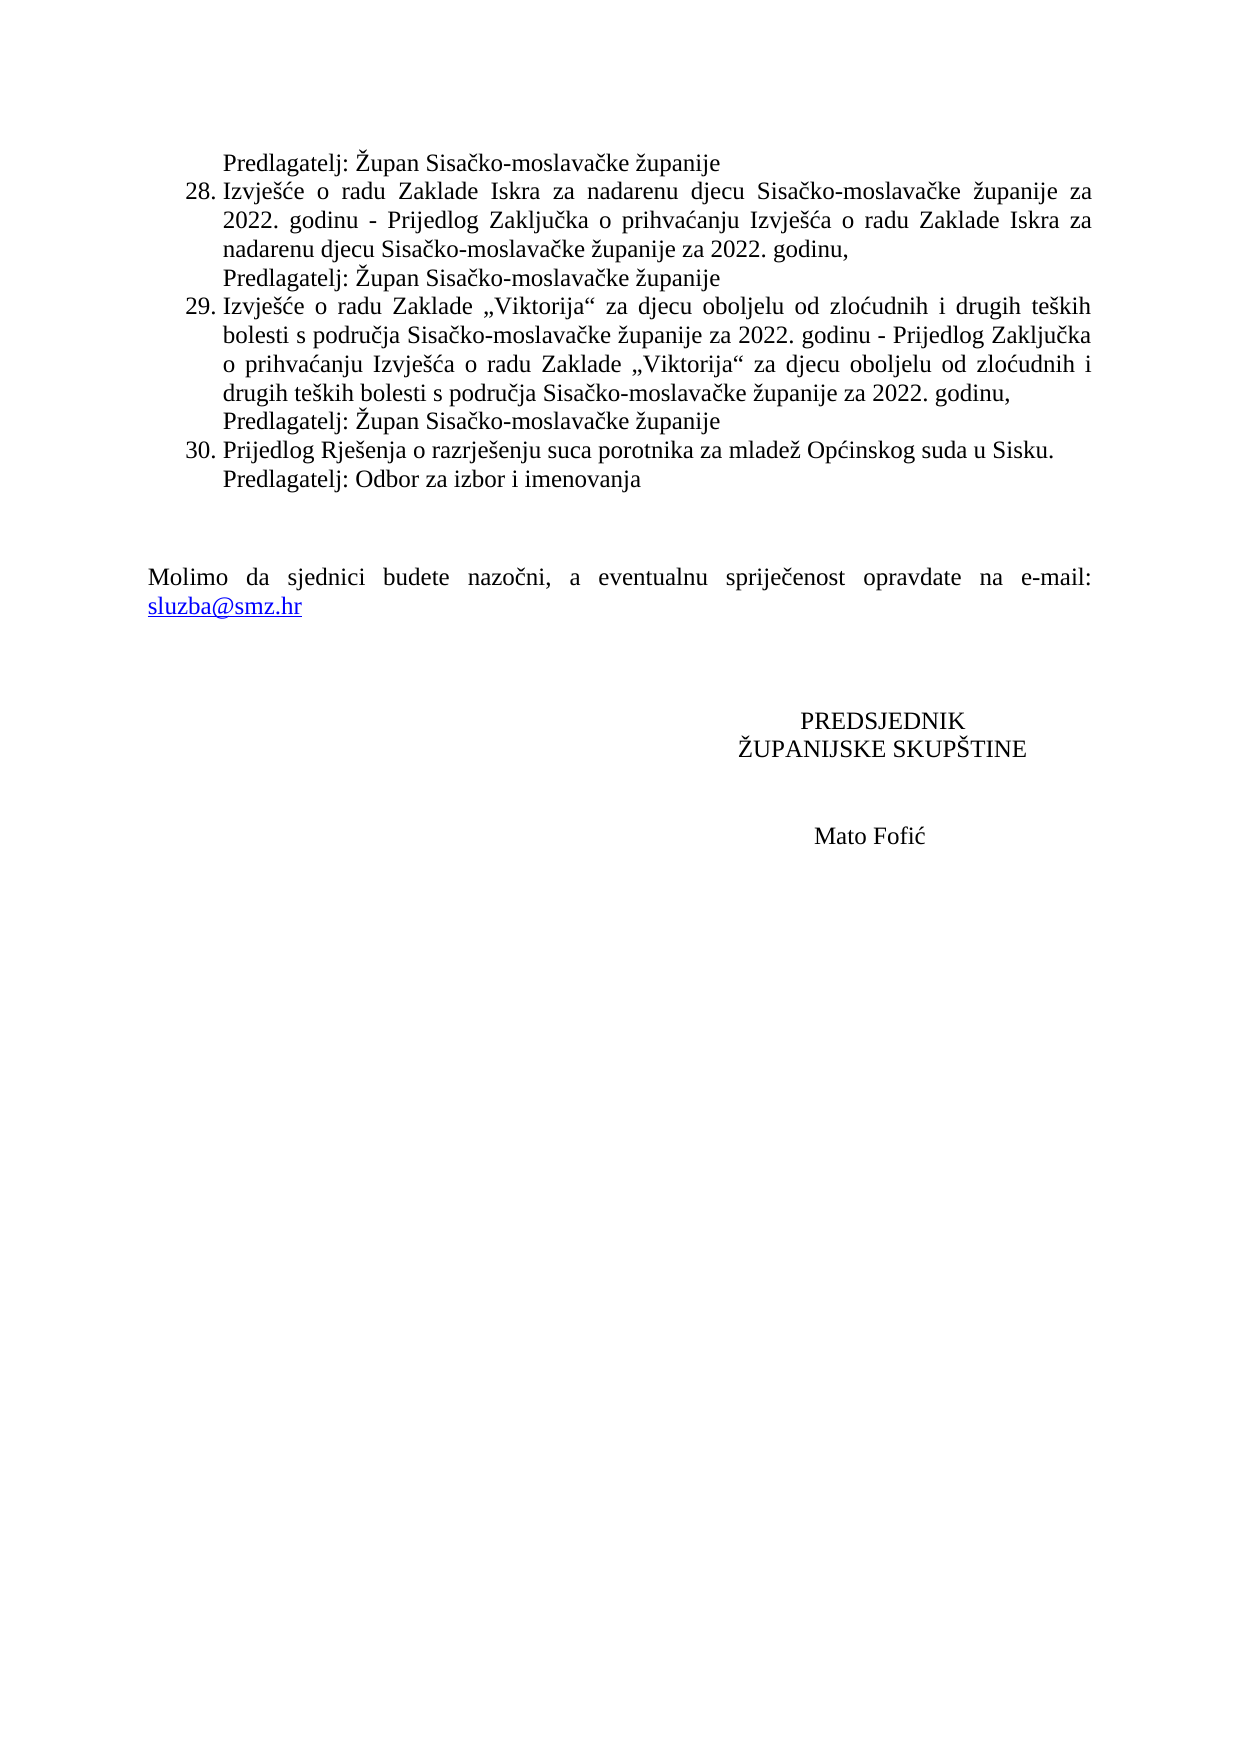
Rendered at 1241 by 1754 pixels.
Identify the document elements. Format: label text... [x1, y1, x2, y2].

list Predlagatelj: Župan Sisačko-moslavačke županije [223, 263, 1093, 291]
list Izvješće o radu Zaklade Iskra za nadarenu djecu Sisačko-moslavačke županije za 2022. godinu - Prijedlog Zaključka o prihvaćanju Izvješća o radu Zaklade Iskra za nadarenu djecu Sisačko-moslavačke županije za 2022. godinu, [185, 176, 1093, 263]
text Mato Fofić [148, 821, 1093, 849]
list Predlagatelj: Župan Sisačko-moslavačke županije [223, 406, 1093, 435]
list Predlagatelj: Odbor za izbor i imenovanja [223, 464, 1093, 493]
text ŽUPANIJSKE SKUPŠTINE [148, 734, 1093, 763]
list Prijedlog Rješenja o razrješenju suca porotnika za mladež Općinskog suda u Sisku. [185, 435, 1093, 464]
text Molimo da sjednici budete nazočni, a eventualnu spriječenost opravdate na e-mail: sluzba@smz.hr [148, 562, 1093, 619]
text PREDSJEDNIK [148, 706, 1093, 734]
list Izvješće o radu Zaklade „Viktorija“ za djecu oboljelu od zloćudnih i drugih teških bolesti s područja Sisačko-moslavačke županije za 2022. godinu - Prijedlog Zaključka o prihvaćanju Izvješća o radu Zaklade „Viktorija“ za djecu oboljelu od zloćudnih i drugih teških bolesti s područja Sisačko-moslavačke županije za 2022. godinu, [185, 291, 1093, 406]
list Predlagatelj: Župan Sisačko-moslavačke županije [223, 148, 1093, 176]
